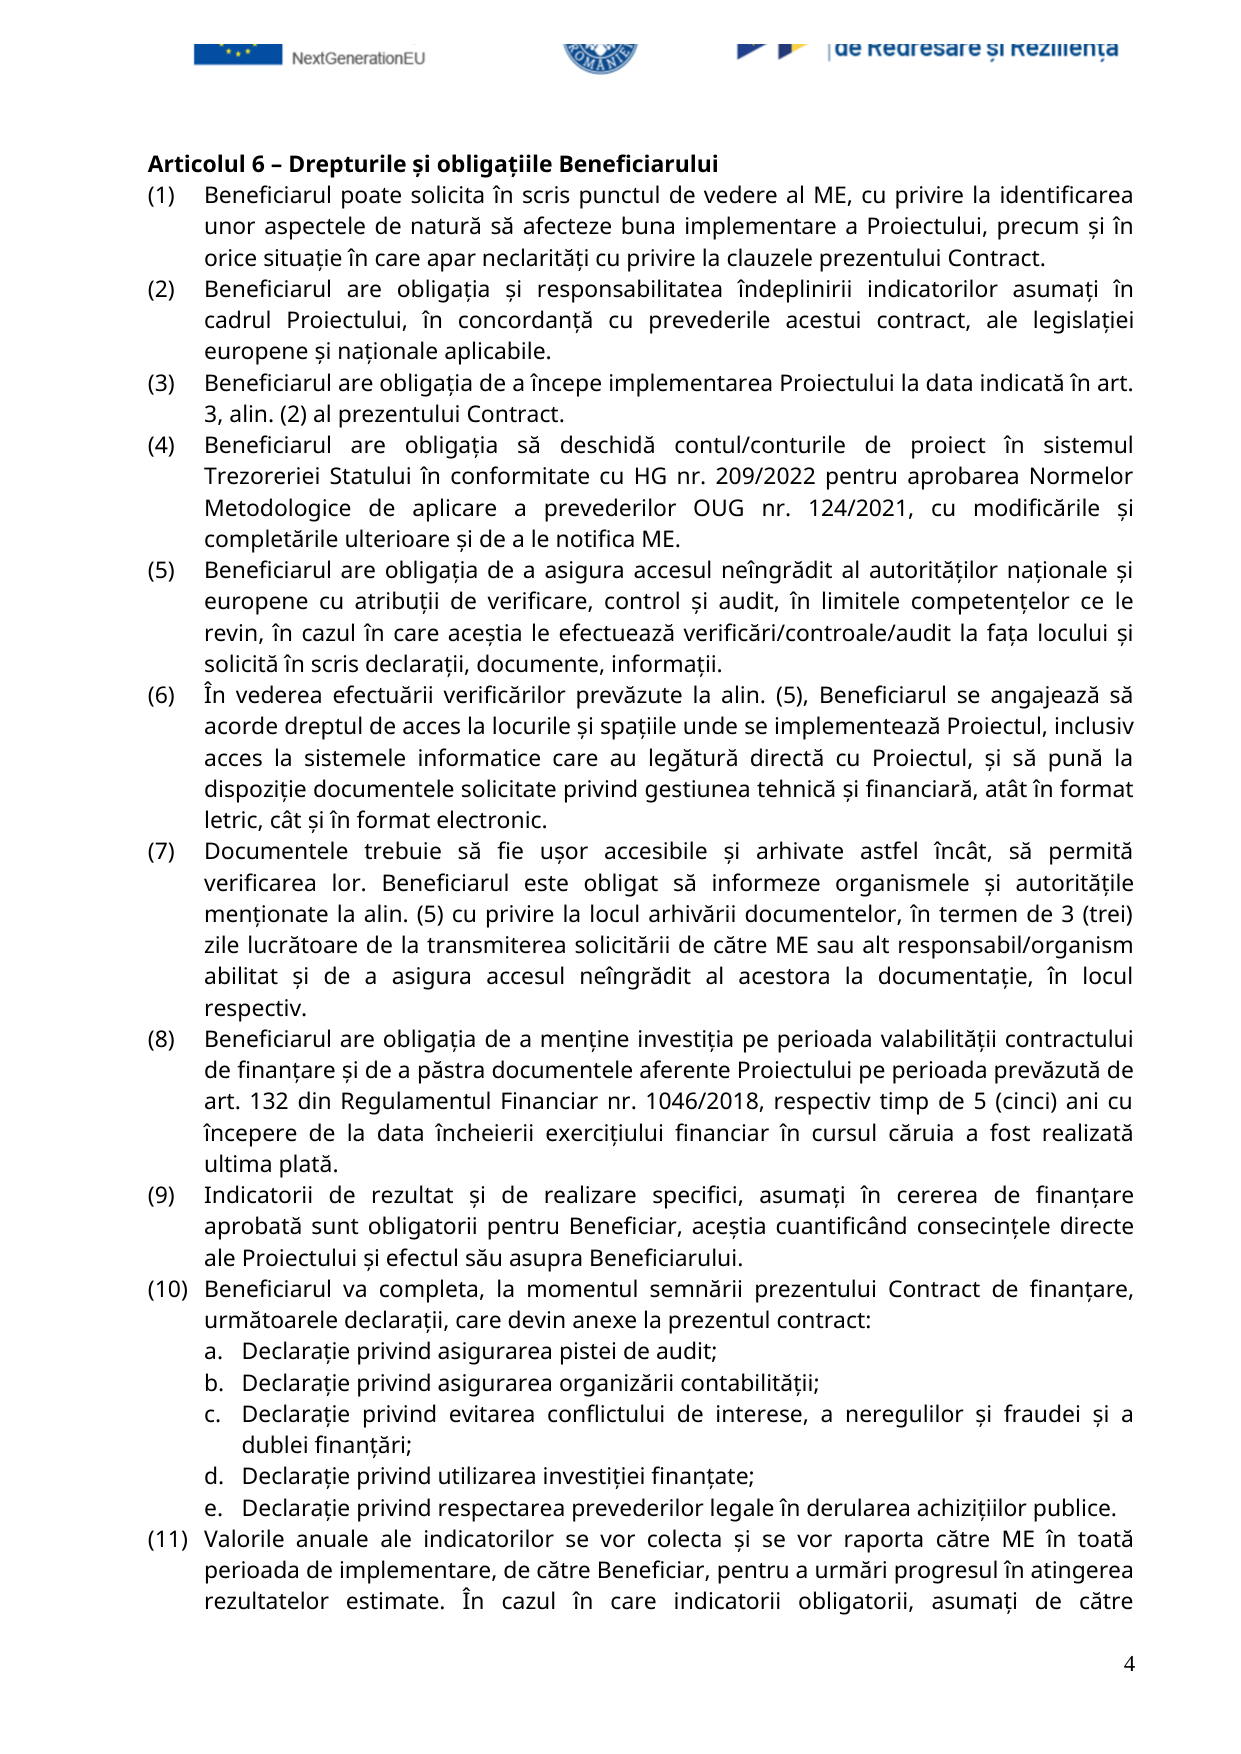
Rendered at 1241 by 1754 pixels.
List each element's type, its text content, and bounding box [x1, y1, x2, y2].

list Beneficiarul are obligația să deschidă contul/conturile de proiect în sistemul Trezoreriei Statului în conformitate cu HG nr. 209/2022 pentru aprobarea Normelor Metodologice de aplicare a prevederilor OUG nr. 124/2021, cu modificările și completările ulterioare și de a le notifica ME. [148, 429, 1135, 554]
text Articolul 6 – Drepturile și obligațiile Beneficiarului [148, 148, 1135, 179]
list Declarație privind respectarea prevederilor legale în derularea achizițiilor publice. [204, 1491, 1135, 1523]
list Declarație privind asigurarea pistei de audit; [204, 1335, 1135, 1366]
list Indicatorii de rezultat și de realizare specifici, asumați în cererea de finanțare aprobată sunt obligatorii pentru Beneficiar, aceștia cuantificând consecințele directe ale Proiectului și efectul său asupra Beneficiarului. [148, 1179, 1135, 1273]
list Declarație privind evitarea conflictului de interese, a neregulilor și fraudei și a dublei finanțări; [204, 1398, 1135, 1460]
list Declarație privind asigurarea organizării contabilității; [204, 1366, 1135, 1398]
list Beneficiarul are obligația de a menține investiția pe perioada valabilității contractului de finanțare și de a păstra documentele aferente Proiectului pe perioada prevăzută de art. 132 din Regulamentul Financiar nr. 1046/2018, respectiv timp de 5 (cinci) ani cu începere de la data încheierii exercițiului financiar în cursul căruia a fost realizată ultima plată. [148, 1023, 1135, 1179]
list Declarație privind utilizarea investiției finanțate; [204, 1460, 1135, 1491]
picture [147, 44, 1123, 91]
list În vederea efectuării verificărilor prevăzute la alin. (5), Beneficiarul se angajează să acorde dreptul de acces la locurile și spațiile unde se implementează Proiectul, inclusiv acces la sistemele informatice care au legătură directă cu Proiectul, și să pună la dispoziție documentele solicitate privind gestiunea tehnică și financiară, atât în format letric, cât și în format electronic. [148, 679, 1135, 835]
list Beneficiarul are obligația de a începe implementarea Proiectului la data indicată în art. 3, alin. (2) al prezentului Contract. [148, 366, 1135, 429]
list Beneficiarul are obligația de a asigura accesul neîngrădit al autorităților naționale și europene cu atribuții de verificare, control și audit, în limitele competențelor ce le revin, în cazul în care aceștia le efectuează verificări/controale/audit la fața locului și solicită în scris declarații, documente, informații. [148, 554, 1135, 679]
list Beneficiarul va completa, la momentul semnării prezentului Contract de finanțare, următoarele declarații, care devin anexe la prezentul contract: [148, 1273, 1135, 1335]
list Beneficiarul poate solicita în scris punctul de vedere al ME, cu privire la identificarea unor aspectele de natură să afecteze buna implementare a Proiectului, precum și în orice situație în care apar neclarități cu privire la clauzele prezentului Contract. [148, 179, 1135, 273]
list Beneficiarul are obligația și responsabilitatea îndeplinirii indicatorilor asumați în cadrul Proiectului, în concordanță cu prevederile acestui contract, ale legislației europene și naționale aplicabile. [148, 273, 1135, 366]
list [148, 1523, 1135, 1616]
list Documentele trebuie să fie ușor accesibile și arhivate astfel încât, să permită verificarea lor. Beneficiarul este obligat să informeze organismele și autoritățile menționate la alin. (5) cu privire la locul arhivării documentelor, în termen de 3 (trei) zile lucrătoare de la transmiterea solicitării de către ME sau alt responsabil/organism abilitat și de a asigura accesul neîngrădit al acestora la documentație, în locul respectiv. [148, 835, 1135, 1023]
